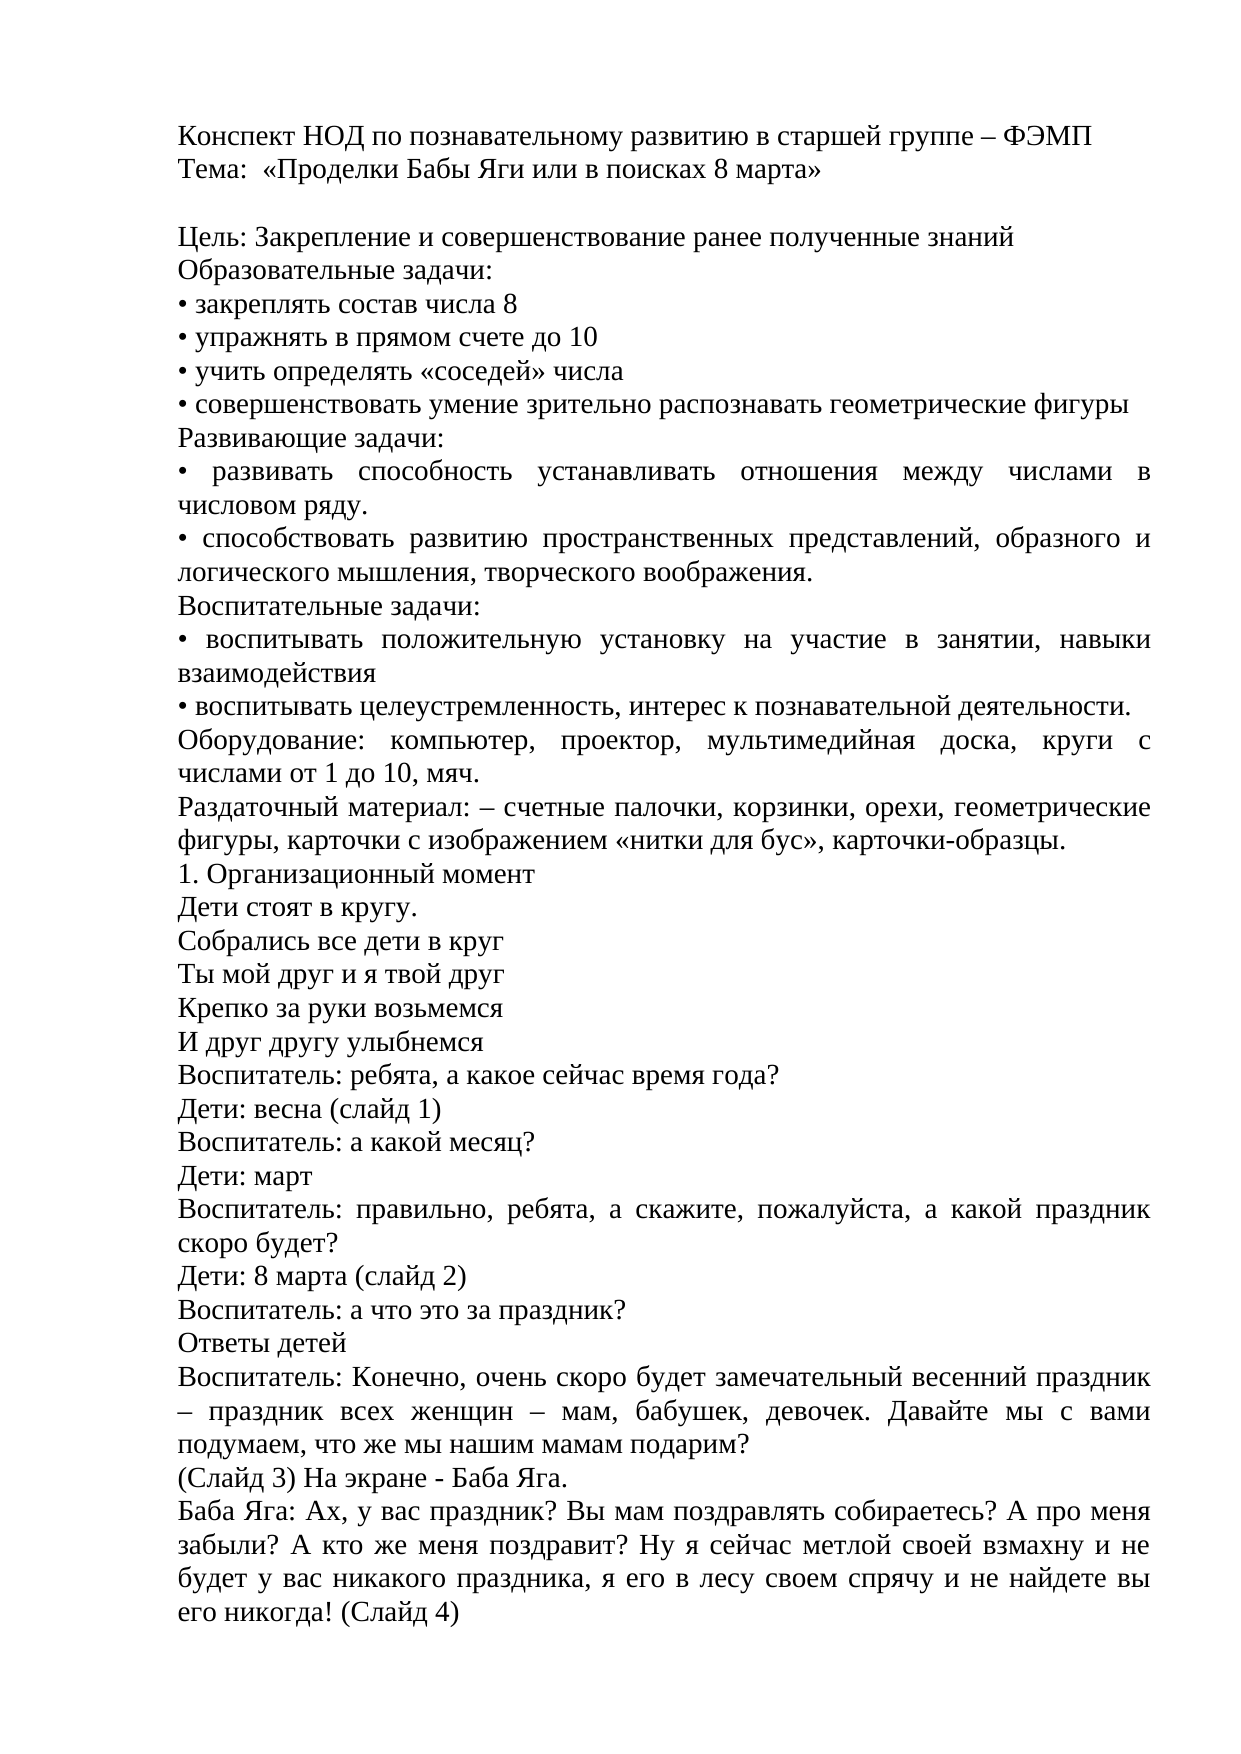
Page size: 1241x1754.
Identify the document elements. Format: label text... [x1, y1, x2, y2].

text Цель: Закрепление и совершенствование ранее полученные знаний [177, 219, 1152, 252]
text Баба Яга: Ах, у вас праздник? Вы мам поздравлять собираетесь? А про меня забыли? А кто же меня поздравит? Ну я сейчас метлой своей взмахну и не будет у вас никакого праздника, я его в лесу своем спрячу и не найдете вы его никогда! (Слайд 4) [177, 1493, 1152, 1627]
text Оборудование: компьютер, проектор, мультимедийная доска, круги с числами от 1 до 10, мяч. [177, 722, 1152, 789]
text Крепко за руки возьмемся [177, 990, 1152, 1024]
text • упражнять в прямом счете до 10 [177, 319, 1152, 353]
text • воспитывать целеустремленность, интерес к познавательной деятельности. [177, 688, 1152, 722]
text Воспитатель: а какой месяц? [177, 1124, 1152, 1158]
text Развивающие задачи: [177, 420, 1152, 453]
text (Слайд 3) На экране - Баба Яга. [177, 1460, 1152, 1493]
text • закреплять состав числа 8 [177, 286, 1152, 319]
text И друг другу улыбнемся [177, 1024, 1152, 1057]
text 1. Организационный момент [177, 856, 1152, 889]
text Дети: март [177, 1158, 1152, 1191]
text • учить определять «соседей» числа [177, 353, 1152, 386]
text Воспитатель: правильно, ребята, а скажите, пожалуйста, а какой праздник скоро будет? [177, 1191, 1152, 1258]
text Дети: 8 марта (слайд 2) [177, 1258, 1152, 1292]
text • способствовать развитию пространственных представлений, образного и логического мышления, творческого воображения. [177, 521, 1152, 588]
text Собрались все дети в круг [177, 923, 1152, 957]
text • воспитывать положительную установку на участие в занятии, навыки взаимодействия [177, 621, 1152, 688]
text Воспитатель: ребята, а какое сейчас время года? [177, 1057, 1152, 1091]
text Тема: «Проделки Бабы Яги или в поисках 8 марта» [177, 152, 1152, 185]
text Воспитательные задачи: [177, 588, 1152, 621]
text Конспект НОД по познавательному развитию в старшей группе – ФЭМП [177, 118, 1152, 152]
text Воспитатель: а что это за праздник? [177, 1292, 1152, 1326]
text Ответы детей [177, 1326, 1152, 1359]
text Воспитатель: Конечно, очень скоро будет замечательный весенний праздник – праздник всех женщин – мам, бабушек, девочек. Давайте мы с вами подумаем, что же мы нашим мамам подарим? [177, 1359, 1152, 1460]
text Дети: весна (слайд 1) [177, 1091, 1152, 1124]
text Дети стоят в кругу. [177, 889, 1152, 923]
text Раздаточный материал: – счетные палочки, корзинки, орехи, геометрические фигуры, карточки с изображением «нитки для бус», карточки-образцы. [177, 789, 1152, 856]
text • совершенствовать умение зрительно распознавать геометрические фигуры [177, 386, 1152, 420]
text Ты мой друг и я твой друг [177, 957, 1152, 990]
text • развивать способность устанавливать отношения между числами в числовом ряду. [177, 453, 1152, 521]
text Образовательные задачи: [177, 252, 1152, 286]
